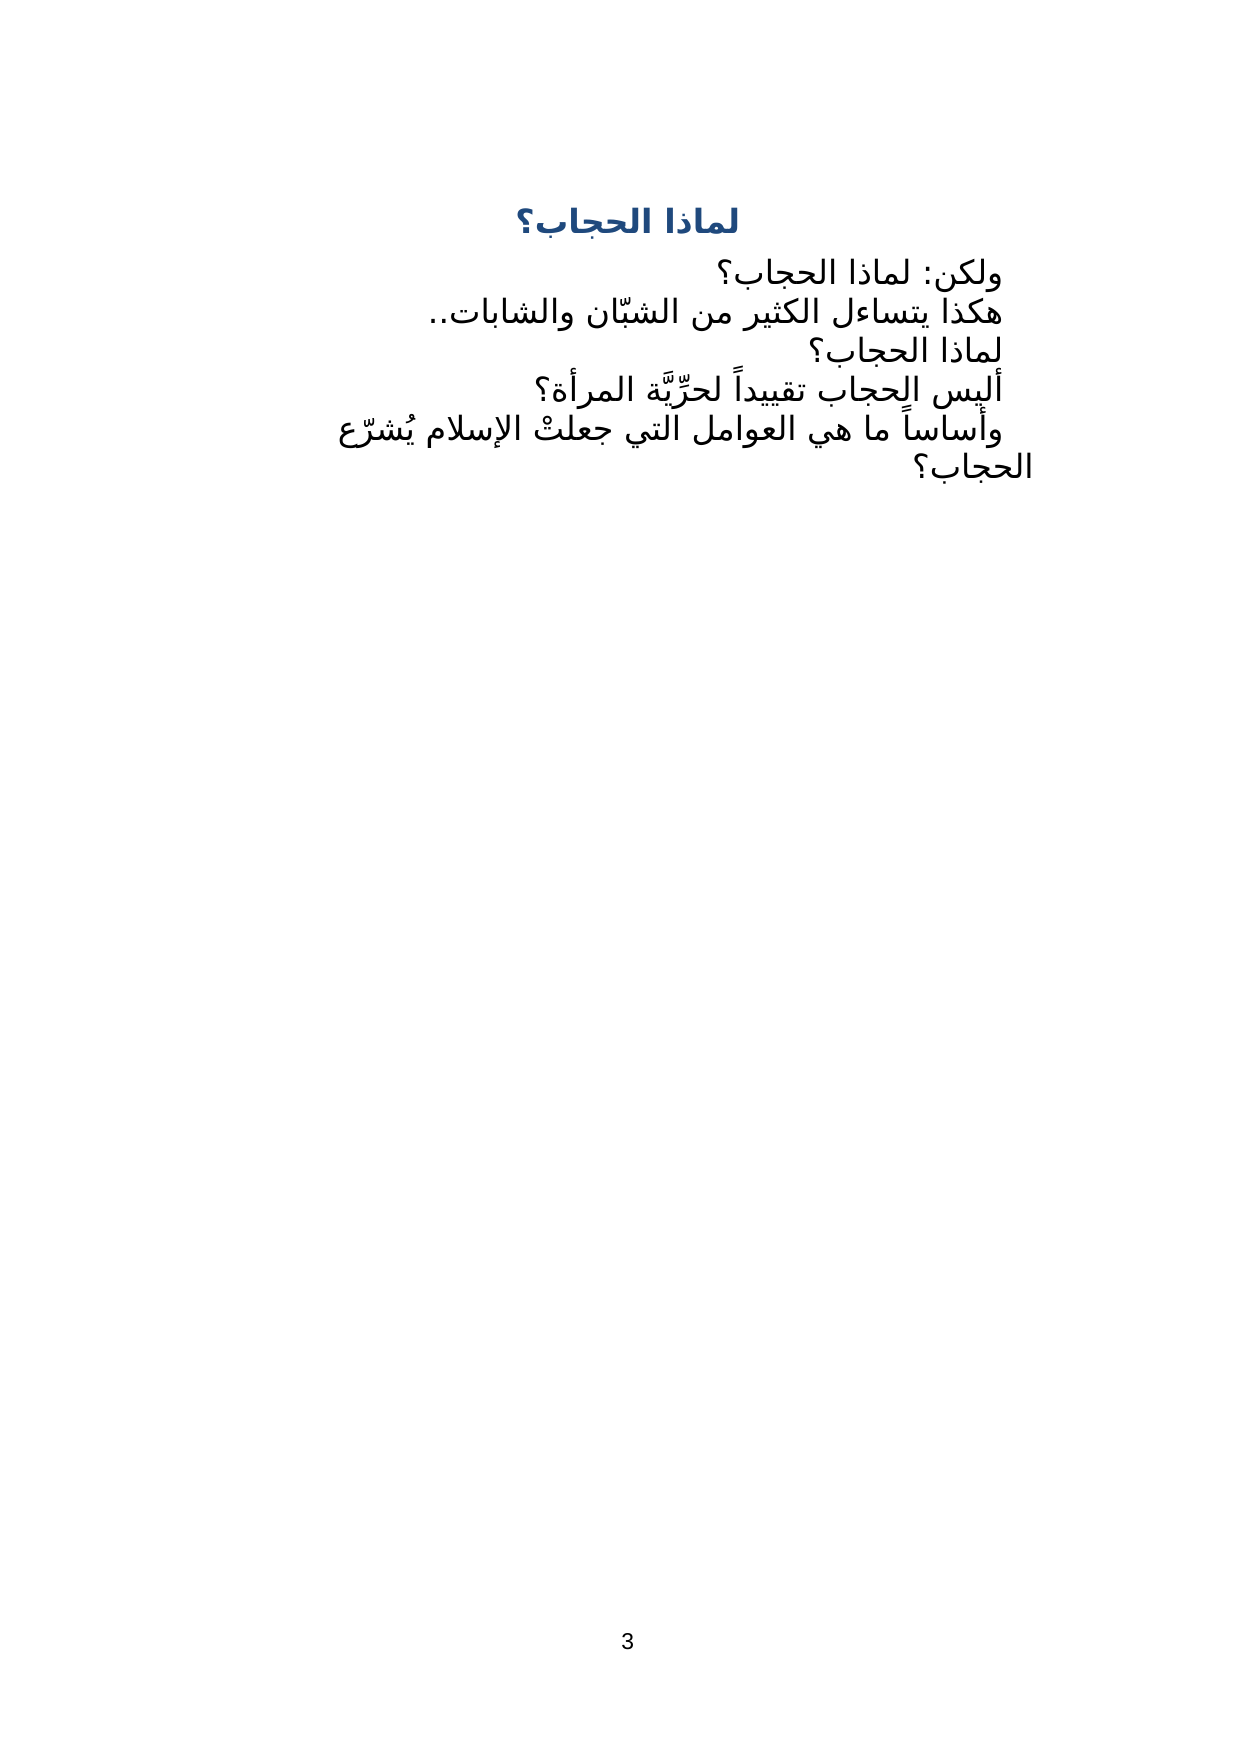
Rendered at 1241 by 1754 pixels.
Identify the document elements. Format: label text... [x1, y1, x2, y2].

text هكذا يتساءل الكثير من الشبّان والشابات.. [222, 292, 1033, 331]
text ولكن: لماذا الحجاب؟ [222, 253, 1033, 292]
text وأساساً ما هي العوامل التي جعلتْ الإسلام يُشرّع الحجاب؟ [222, 409, 1033, 487]
text لماذا الحجاب؟ [222, 331, 1033, 370]
text أليس الحجاب تقييداً لحرِّيَّة المرأة؟ [222, 370, 1033, 409]
subtitle لماذا الحجاب؟ [222, 202, 1033, 241]
